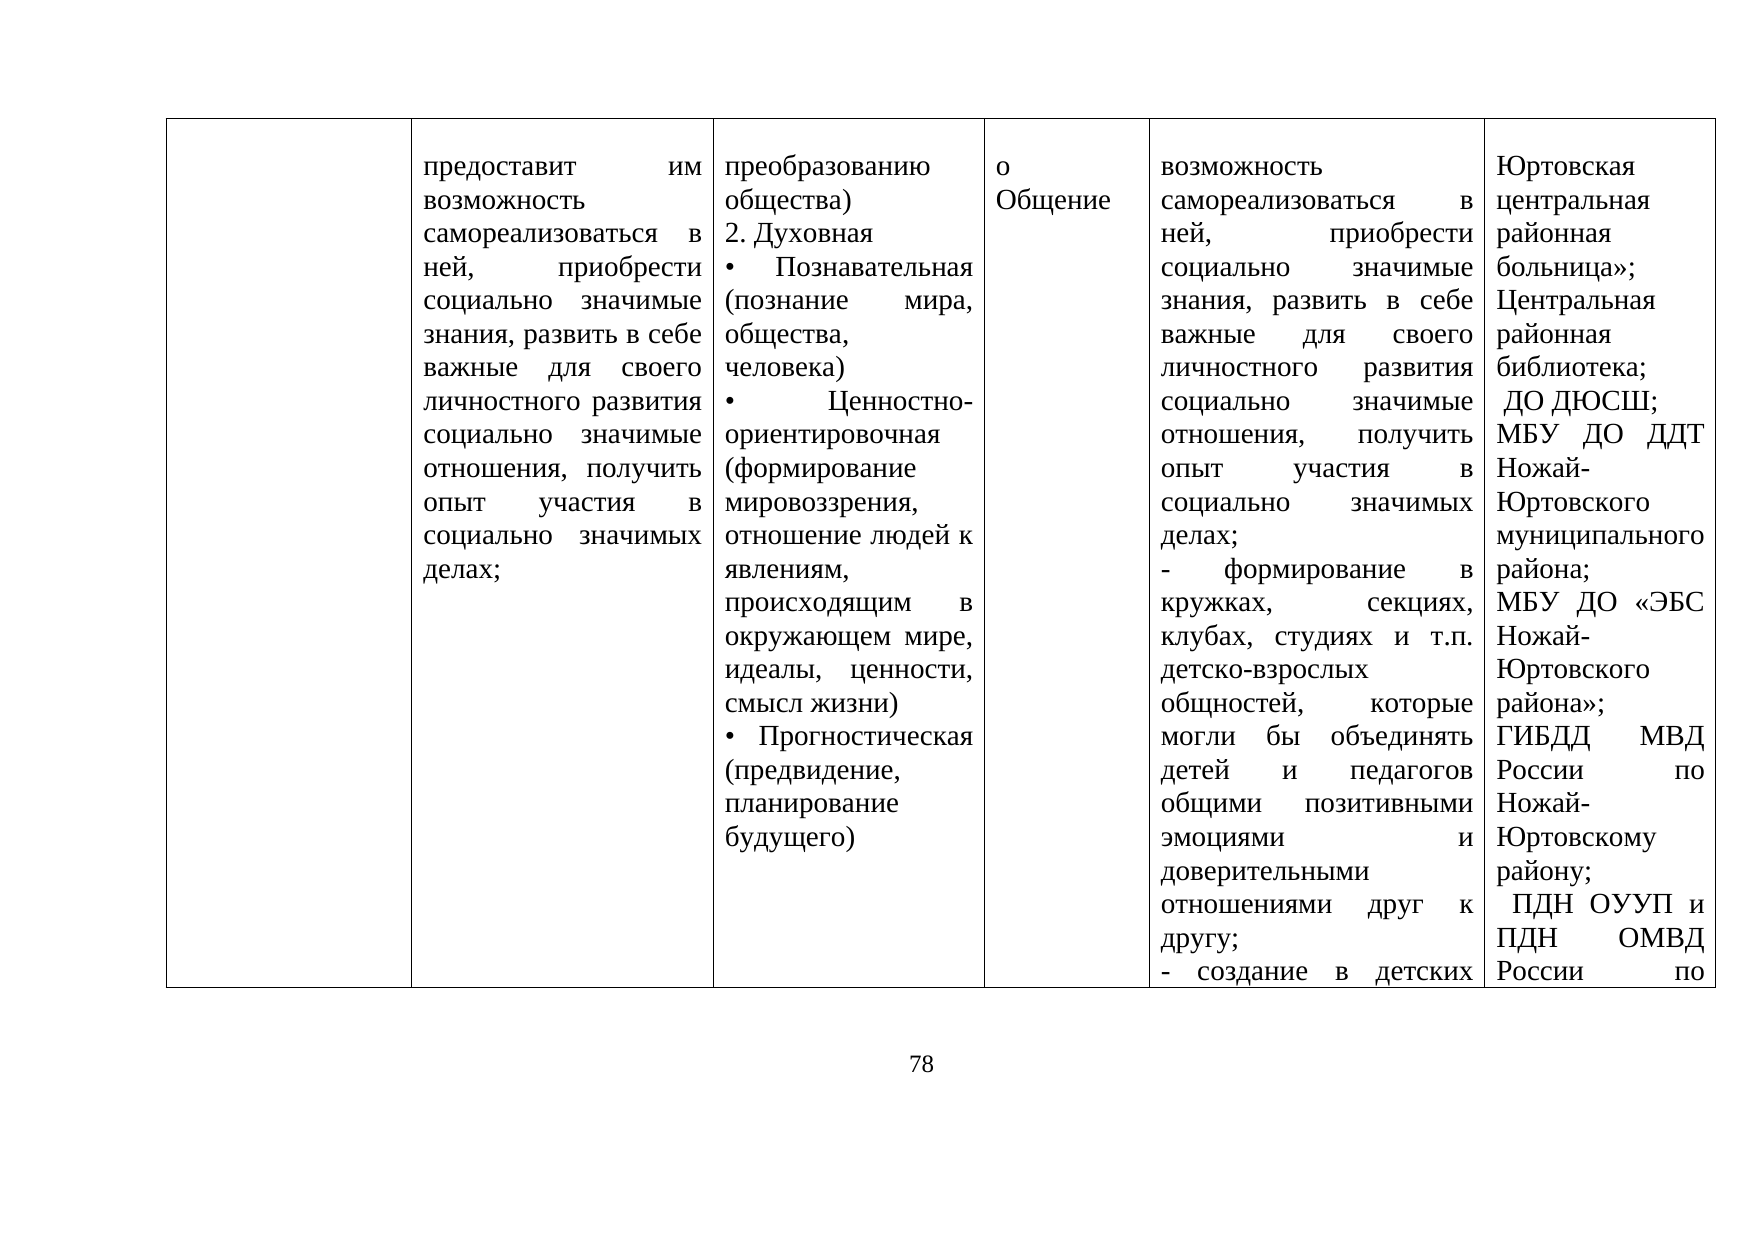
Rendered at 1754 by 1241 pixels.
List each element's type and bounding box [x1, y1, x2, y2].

table_cell [985, 119, 1149, 987]
table_cell [714, 119, 984, 987]
table_cell [1485, 119, 1715, 987]
table_cell [1150, 119, 1484, 987]
table_cell [167, 119, 411, 987]
table_cell [412, 119, 713, 987]
